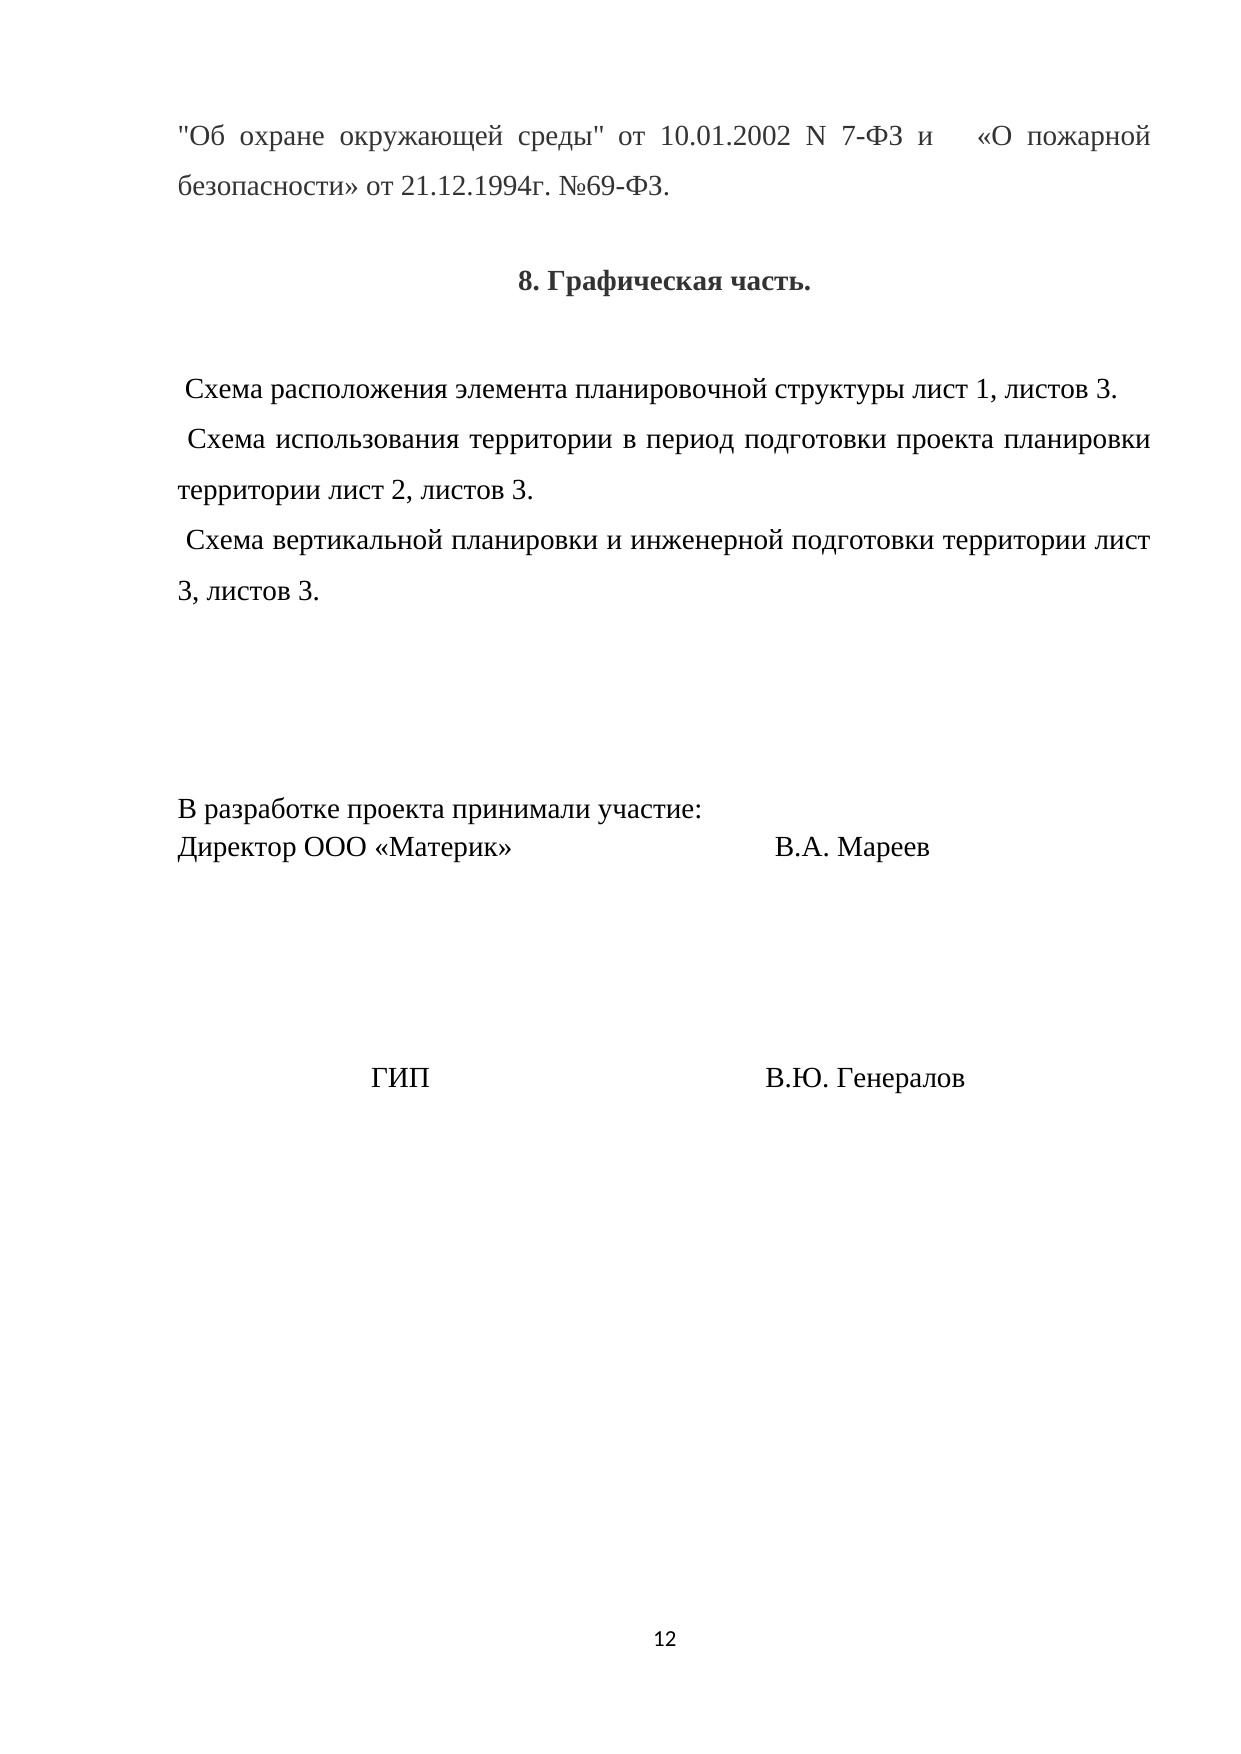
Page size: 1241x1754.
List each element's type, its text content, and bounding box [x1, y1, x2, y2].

text Схема вертикальной планировки и инженерной подготовки территории лист 3, листов 3. [177, 522, 1152, 606]
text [177, 118, 1152, 202]
text Схема использования территории в период подготовки проекта планировки территории лист 2, листов 3. [177, 422, 1152, 506]
text Схема расположения элемента планировочной структуры лист 1, листов 3. [177, 371, 1152, 405]
text 8. Графическая часть. [177, 263, 1152, 297]
text ГИП В.Ю. Генералов [177, 1061, 1152, 1094]
text Директор ООО «Материк» В.А. Мареев [177, 829, 1152, 863]
text В разработке проекта принимали участие: [177, 791, 1152, 824]
